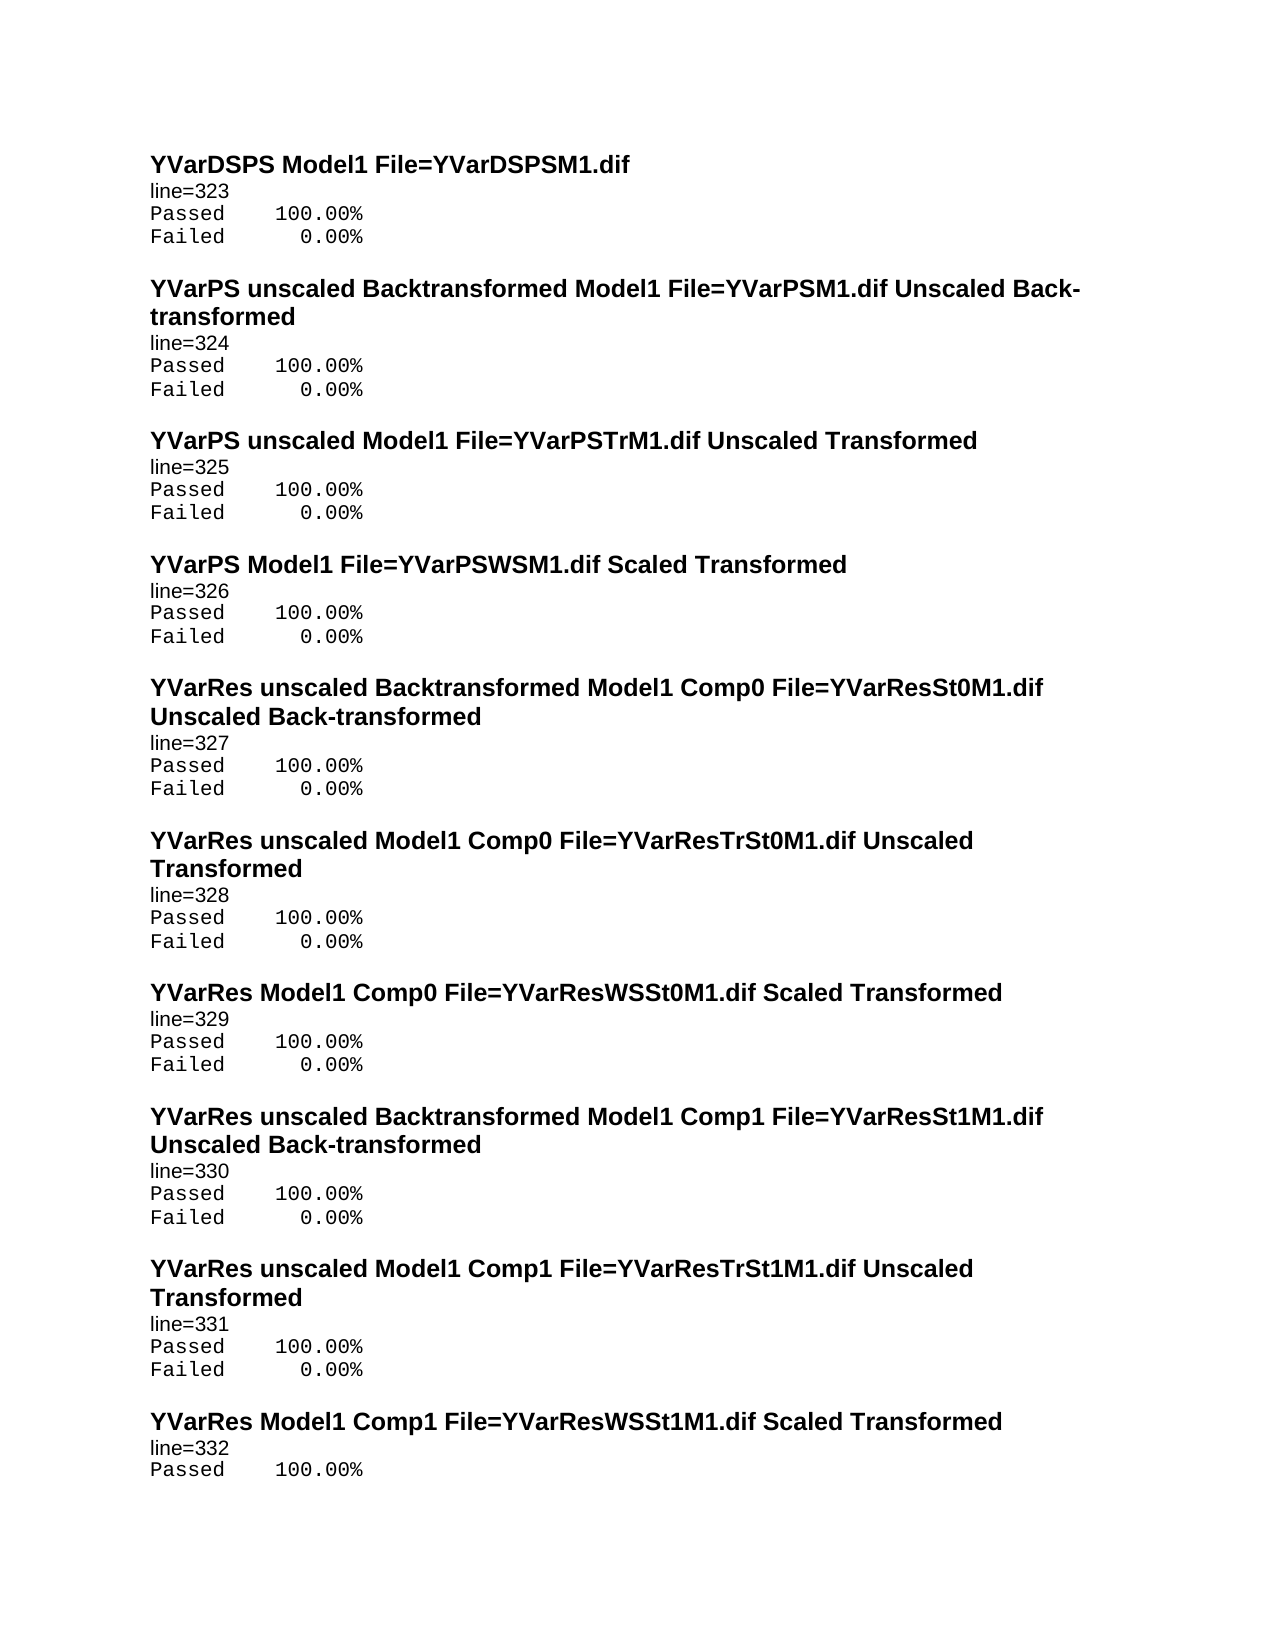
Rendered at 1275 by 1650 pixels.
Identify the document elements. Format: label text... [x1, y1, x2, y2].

text Failed 0.00% [150, 379, 1125, 402]
text YVarPS Model1 File=YVarPSWSM1.dif Scaled Transformed [150, 550, 1125, 578]
text line=323 [150, 179, 1125, 203]
text Failed 0.00% [150, 626, 1125, 650]
text Passed 100.00% [150, 602, 1125, 626]
text Passed 100.00% [150, 479, 1125, 502]
text Failed 0.00% [150, 502, 1125, 526]
text line=327 [150, 731, 1125, 755]
text Passed 100.00% [150, 1183, 1125, 1207]
text Passed 100.00% [150, 1459, 1125, 1483]
text line=324 [150, 331, 1125, 355]
text Failed 0.00% [150, 226, 1125, 250]
text Failed 0.00% [150, 931, 1125, 954]
text YVarPS unscaled Model1 File=YVarPSTrM1.dif Unscaled Transformed [150, 426, 1125, 455]
text Passed 100.00% [150, 1031, 1125, 1054]
text YVarPS unscaled Backtransformed Model1 File=YVarPSM1.dif Unscaled Back-transformed [150, 274, 1125, 331]
text line=330 [150, 1159, 1125, 1183]
text Passed 100.00% [150, 755, 1125, 778]
text line=328 [150, 883, 1125, 907]
text Passed 100.00% [150, 1336, 1125, 1359]
text YVarRes Model1 Comp0 File=YVarResWSSt0M1.dif Scaled Transformed [150, 978, 1125, 1007]
text line=326 [150, 578, 1125, 602]
text YVarRes unscaled Backtransformed Model1 Comp0 File=YVarResSt0M1.dif Unscaled Back-transformed [150, 673, 1125, 731]
text YVarRes Model1 Comp1 File=YVarResWSSt1M1.dif Scaled Transformed [150, 1407, 1125, 1435]
text Passed 100.00% [150, 907, 1125, 931]
text line=331 [150, 1312, 1125, 1336]
text Failed 0.00% [150, 778, 1125, 802]
text Failed 0.00% [150, 1359, 1125, 1383]
text Failed 0.00% [150, 1207, 1125, 1231]
text line=325 [150, 455, 1125, 479]
text Passed 100.00% [150, 355, 1125, 379]
text YVarRes unscaled Model1 Comp1 File=YVarResTrSt1M1.dif Unscaled Transformed [150, 1254, 1125, 1312]
text line=329 [150, 1007, 1125, 1031]
text YVarRes unscaled Backtransformed Model1 Comp1 File=YVarResSt1M1.dif Unscaled Back-transformed [150, 1102, 1125, 1159]
text YVarDSPS Model1 File=YVarDSPSM1.dif [150, 150, 1125, 179]
text YVarRes unscaled Model1 Comp0 File=YVarResTrSt0M1.dif Unscaled Transformed [150, 826, 1125, 883]
text line=332 [150, 1435, 1125, 1459]
text Passed 100.00% [150, 203, 1125, 226]
text Failed 0.00% [150, 1054, 1125, 1078]
